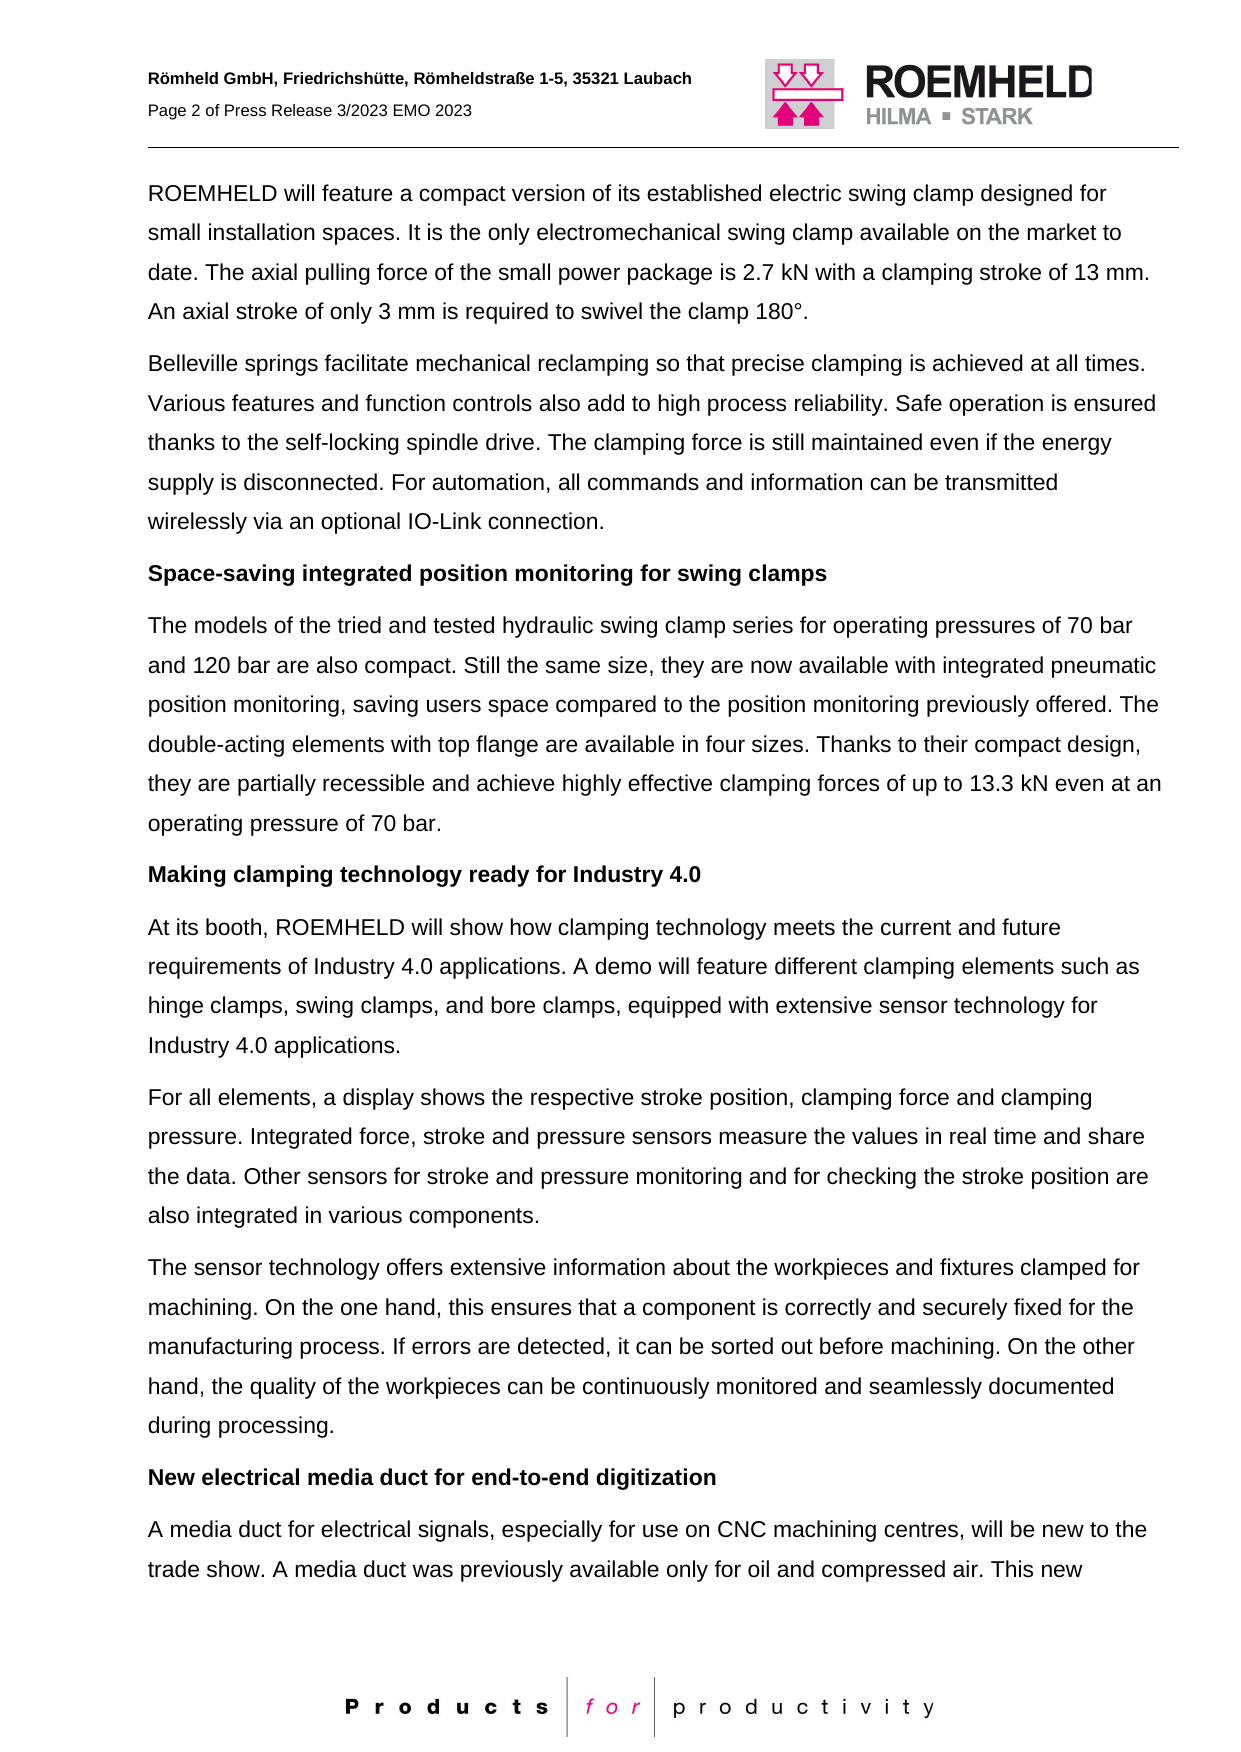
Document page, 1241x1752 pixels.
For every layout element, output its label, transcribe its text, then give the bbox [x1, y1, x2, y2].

text The models of the tried and tested hydraulic swing clamp series for operating pressures of 70 bar and 120 bar are also compact. Still the same size, they are now available with integrated pneumatic position monitoring, saving users space compared to the position monitoring previously offered. The double-acting elements with top flange are available in four sizes. Thanks to their compact design, they are partially recessible and achieve highly effective clamping forces of up to 13.3 kN even at an operating pressure of 70 bar. [148, 612, 1162, 836]
text For all elements, a display shows the respective stroke position, clamping force and clamping pressure. Integrated force, stroke and pressure sensors measure the values in real time and share the data. Other sensors for stroke and pressure monitoring and for checking the stroke position are also integrated in various components. [148, 1084, 1162, 1229]
text The sensor technology offers extensive information about the workpieces and fixtures clamped for machining. On the one hand, this ensures that a component is correctly and securely fixed for the manufacturing process. If errors are detected, it can be sorted out before machining. On the other hand, the quality of the workpieces can be continuously monitored and seamlessly documented during processing. [148, 1254, 1162, 1438]
text At its booth, ROEMHELD will show how clamping technology meets the current and future requirements of Industry 4.0 applications. A demo will feature different clamping elements such as hinge clamps, swing clamps, and bore clamps, equipped with extensive sensor technology for Industry 4.0 applications. [148, 913, 1162, 1058]
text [148, 1516, 1162, 1582]
text ROEMHELD will feature a compact version of its established electric swing clamp designed for small installation spaces. It is the only electromechanical swing clamp available on the market to date. The axial pulling force of the small power package is 2.7 kN with a clamping stroke of 13 mm. An axial stroke of only 3 mm is required to swivel the clamp 180°. [148, 148, 1162, 324]
picture [299, 1661, 990, 1747]
text New electrical media duct for end-to-end digitization [148, 1464, 1162, 1491]
picture [763, 59, 1092, 128]
text Space-saving integrated position monitoring for swing clamps [148, 560, 1162, 586]
text Belleville springs facilitate mechanical reclamping so that precise clamping is achieved at all times. Various features and function controls also add to high process reliability. Safe operation is ensured thanks to the self-locking spindle drive. The clamping force is still maintained even if the energy supply is disconnected. For automation, all commands and information can be transmitted wirelessly via an optional IO-Link connection. [148, 350, 1162, 534]
text Making clamping technology ready for Industry 4.0 [148, 861, 1162, 888]
